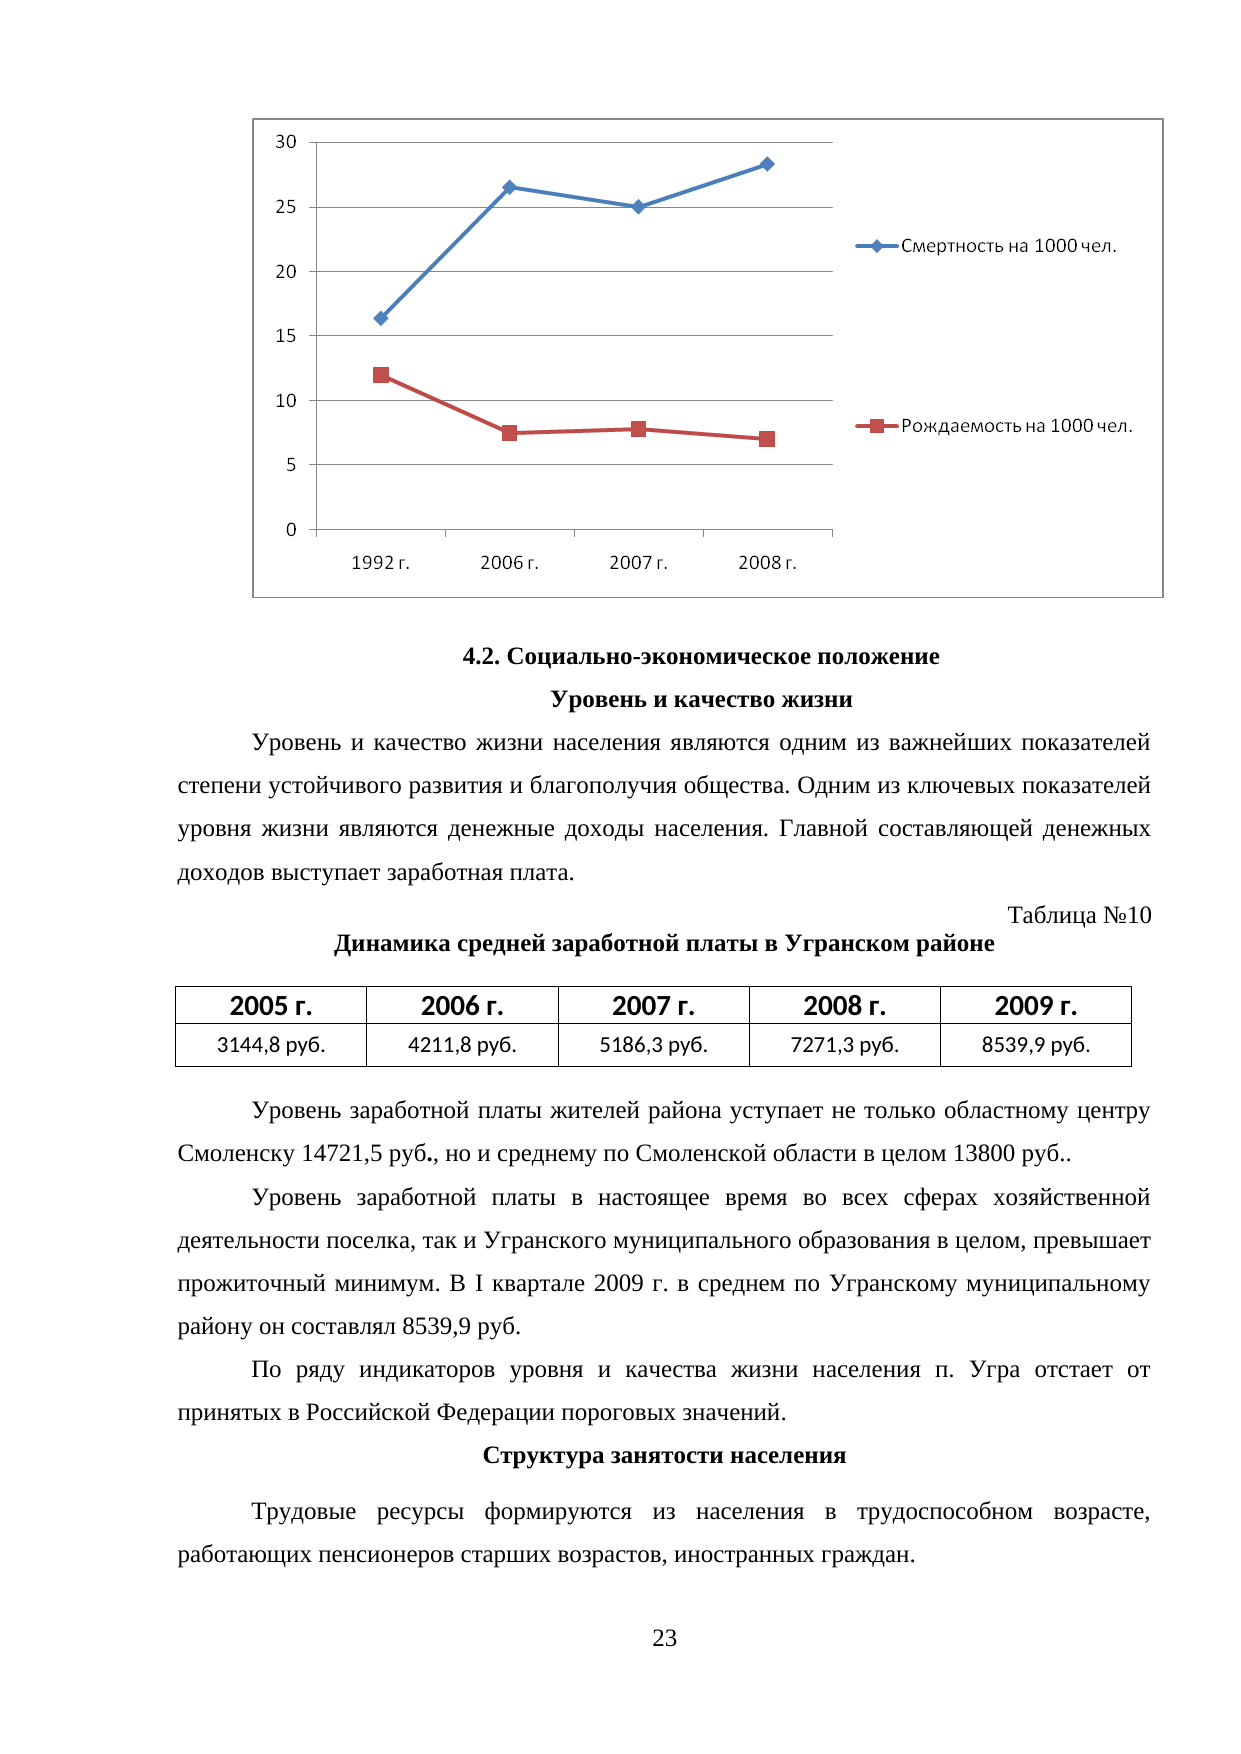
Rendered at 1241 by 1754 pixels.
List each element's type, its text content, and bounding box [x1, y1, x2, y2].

table_header 2008 г. [750, 987, 940, 1023]
table_cell 5186,3 руб. [559, 1024, 749, 1066]
subtitle Структура занятости населения [177, 1440, 1152, 1469]
table_cell 7271,3 руб. [750, 1024, 940, 1066]
text По ряду индикаторов уровня и качества жизни населения п. Угра отстает от принятых в Российской Федерации пороговых значений. [177, 1354, 1152, 1426]
table_header 2005 г. [176, 987, 366, 1023]
text Уровень заработной платы жителей района уступает не только областному центру Смоленску 14721,5 руб., но и среднему по Смоленской области в целом 13800 руб.. [177, 1095, 1152, 1167]
text Уровень и качество жизни населения являются одним из важнейших показателей степени устойчивого развития и благополучия общества. Одним из ключевых показателей уровня жизни являются денежные доходы населения. Главной составляющей денежных доходов выступает заработная плата. [177, 727, 1152, 885]
text Трудовые ресурсы формируются из населения в трудоспособном возрасте, работающих пенсионеров старших возрастов, иностранных граждан. [177, 1496, 1152, 1568]
table_cell 3144,8 руб. [176, 1024, 366, 1066]
table_header 2007 г. [559, 987, 749, 1023]
text 4.2. Социально-экономическое положение [177, 641, 1152, 670]
text Динамика средней заработной платы в Угранском районе [177, 928, 1152, 957]
text Уровень и качество жизни [177, 684, 1152, 713]
table_cell 8539,9 руб. [941, 1024, 1131, 1066]
table_header 2006 г. [367, 987, 558, 1023]
table_cell 4211,8 руб. [367, 1024, 558, 1066]
text Таблица №10 [177, 900, 1152, 928]
picture [251, 118, 1164, 598]
table_header 2009 г. [941, 987, 1131, 1023]
text Уровень заработной платы в настоящее время во всех сферах хозяйственной деятельности поселка, так и Угранского муниципального образования в целом, превышает прожиточный минимум. В I квартале 2009 г. в среднем по Угранскому муниципальному району он составлял 8539,9 руб. [177, 1182, 1152, 1340]
